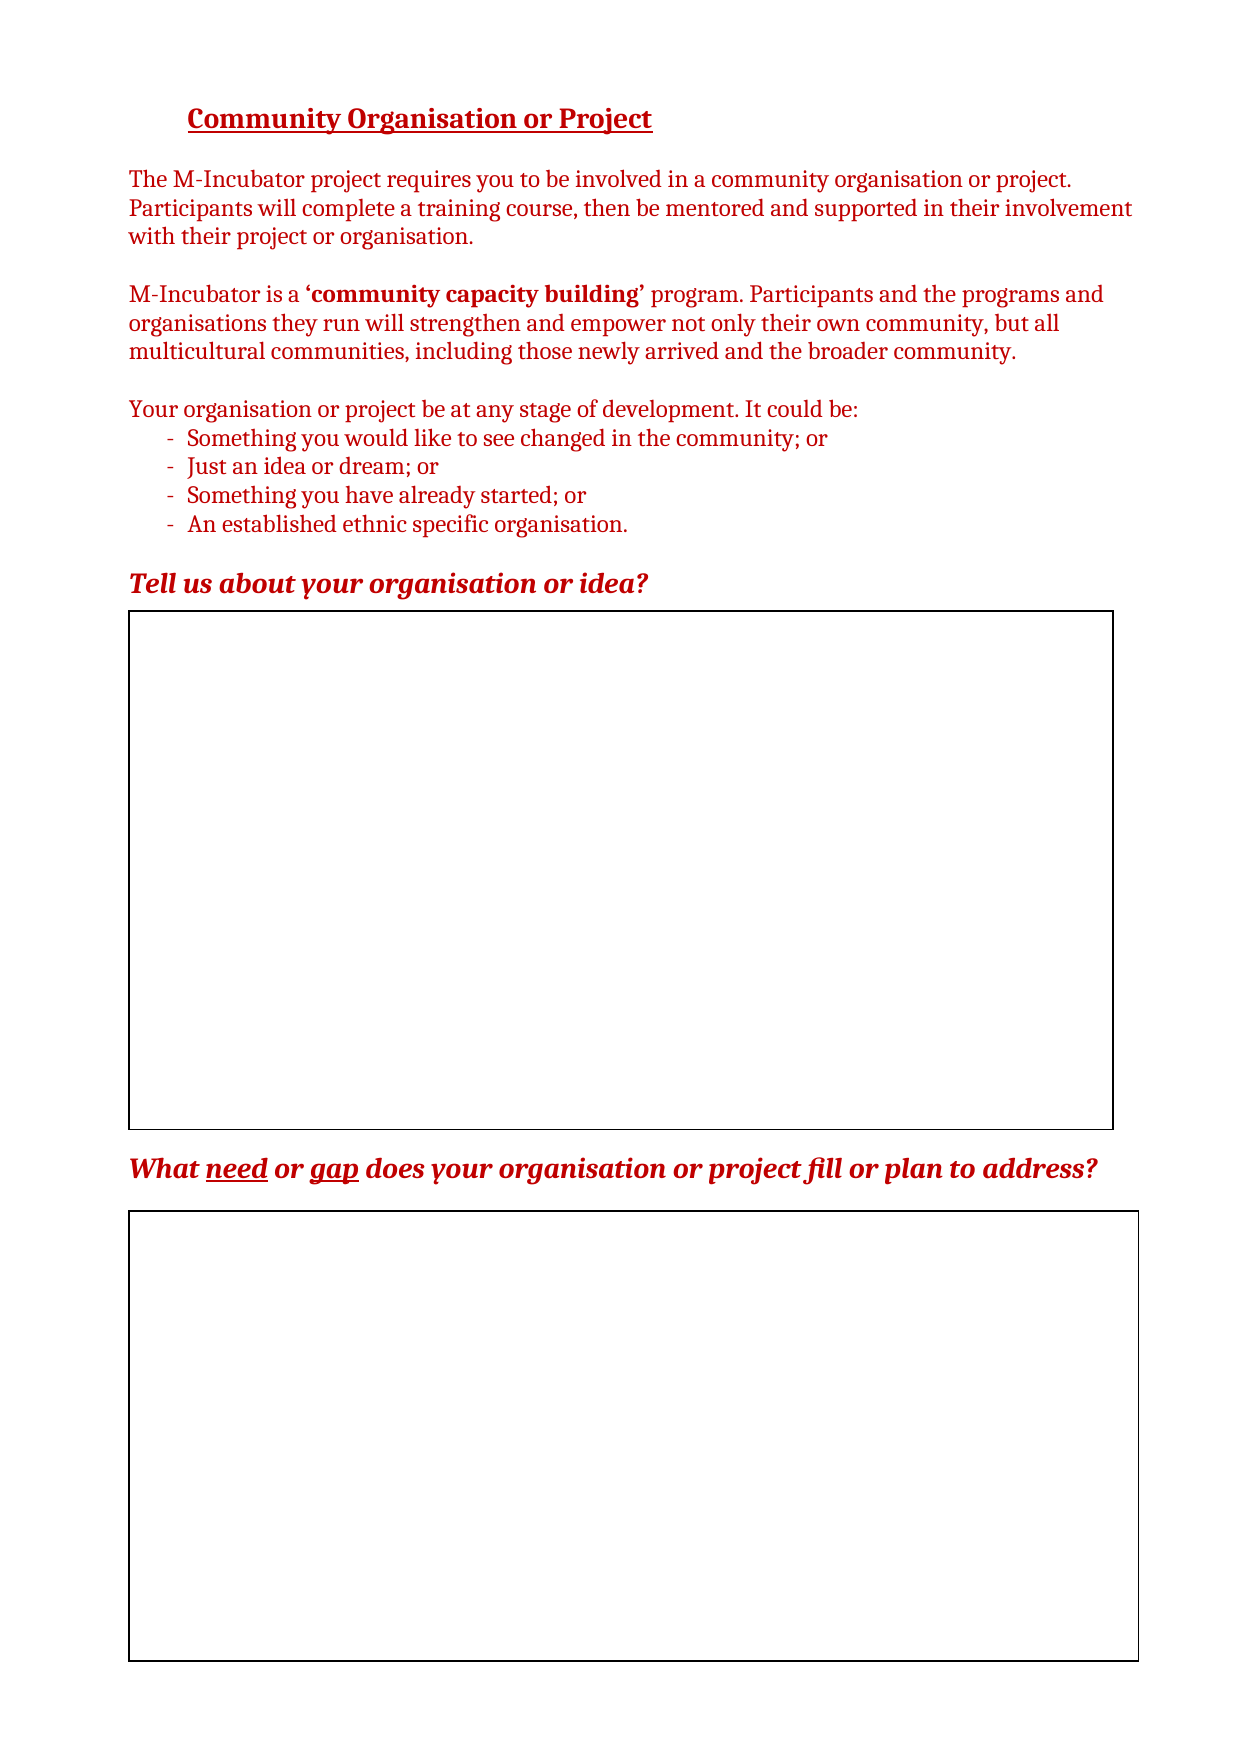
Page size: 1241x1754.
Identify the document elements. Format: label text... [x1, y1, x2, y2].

text M-Incubator is a ‘community capacity building’ program. Participants and the programs and organisations they run will strengthen and empower not only their own community, but all multicultural communities, including those newly arrived and the broader community. [128, 280, 1138, 366]
list Something you have already started; or [166, 481, 1138, 510]
text What need or gap does your organisation or project fill or plan to address? [128, 1152, 1138, 1185]
text Your organisation or project be at any stage of development. It could be: [128, 395, 1138, 423]
list Just an idea or dream; or [166, 452, 1138, 481]
text Community Organisation or Project [187, 102, 1138, 136]
text Tell us about your organisation or idea? [128, 567, 1138, 601]
list Something you would like to see changed in the community; or [166, 423, 1138, 452]
text The M-Incubator project requires you to be involved in a community organisation or project. Participants will complete a training course, then be mentored and supported in their involvement with their project or organisation. [128, 165, 1138, 251]
list An established ethnic specific organisation. [166, 510, 1138, 538]
